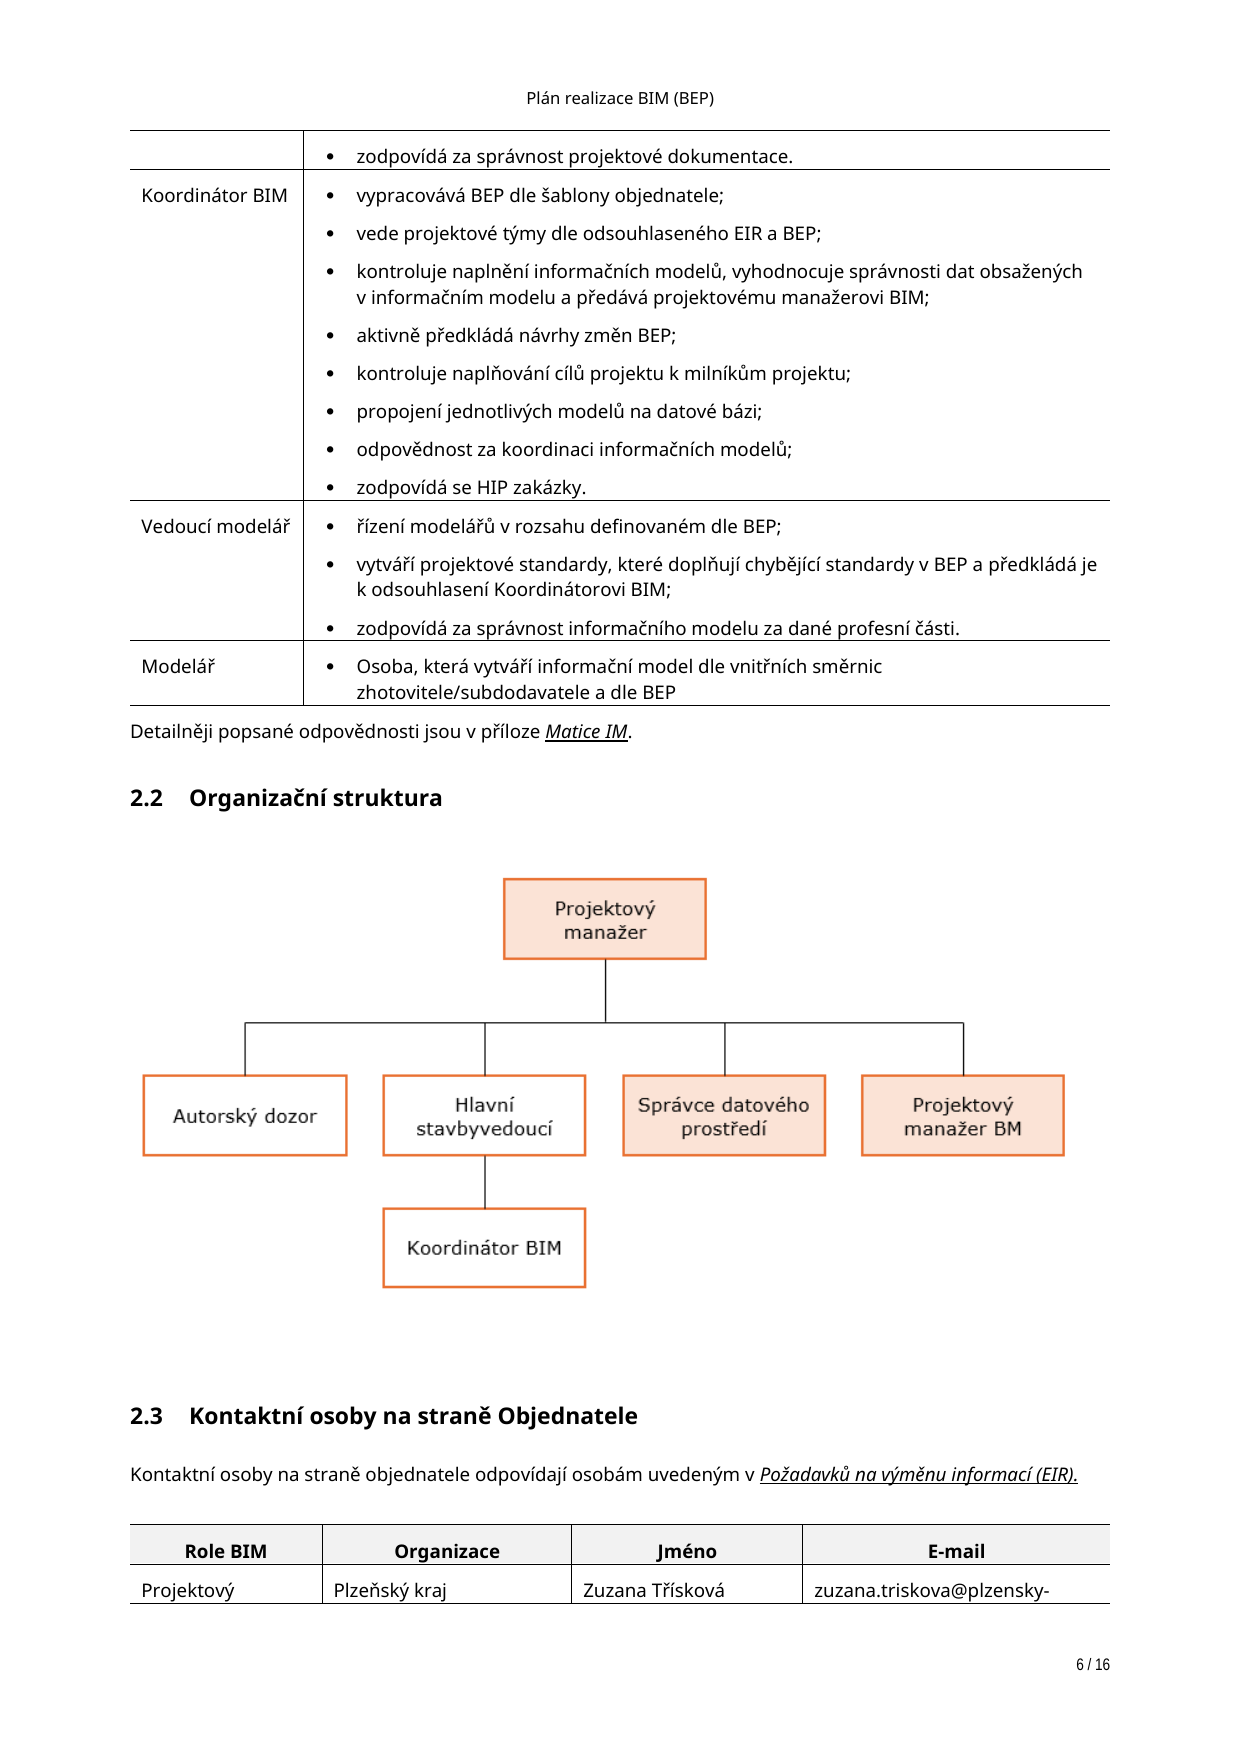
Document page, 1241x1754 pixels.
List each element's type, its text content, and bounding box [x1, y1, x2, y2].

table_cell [304, 131, 1110, 169]
text Detailněji popsané odpovědnosti jsou v příloze Matice IM. [130, 718, 1110, 744]
table_cell Projektový manažer [130, 1565, 322, 1602]
table_cell Modelář [130, 641, 303, 705]
table_header Jméno [572, 1525, 802, 1563]
table_cell Plzeňský kraj [323, 1565, 571, 1602]
table_cell zuzana.triskova@plzensky-kraj.cz [803, 1565, 1110, 1602]
table_cell vypracovává BEP dle šablony objednatele; vede projektové týmy dle odsouhlaseného EIR a BEP; kontroluje naplnění informačních modelů, vyhodnocuje správnosti dat obsažených v informačním modelu a předává projektovému manažerovi BIM; aktivně předkládá návrhy změn BEP; kontroluje naplňování cílů projektu k milníkům projektu; propojení jednotlivých modelů na datové bázi; odpovědnost za koordinaci informačních modelů; zodpovídá se HIP zakázky. [304, 170, 1110, 500]
text Kontaktní osoby na straně objednatele odpovídají osobám uvedeným v Požadavků na výměnu informací (EIR). [130, 1461, 1110, 1486]
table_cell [130, 131, 303, 169]
table_cell řízení modelářů v rozsahu definovaném dle BEP; vytváří projektové standardy, které doplňují chybějící standardy v BEP a předkládá je k odsouhlasení Koordinátorovi BIM; zodpovídá za správnost informačního modelu za dané profesní části. [304, 501, 1110, 640]
subtitle Kontaktní osoby na straně Objednatele [130, 1400, 1110, 1431]
table_header E-mail [803, 1525, 1110, 1563]
table_header Organizace [323, 1525, 571, 1563]
table_cell Zuzana Třísková [572, 1565, 802, 1602]
table_cell Koordinátor BIM [130, 170, 303, 500]
table_cell Osoba, která vytváří informační model dle vnitřních směrnic zhotovitele/subdodavatele a dle BEP [304, 641, 1110, 705]
picture [129, 842, 1087, 1363]
table_header Role BIM [130, 1525, 322, 1563]
subtitle Organizační struktura [130, 781, 1110, 813]
table_cell Vedoucí modelář [130, 501, 303, 640]
